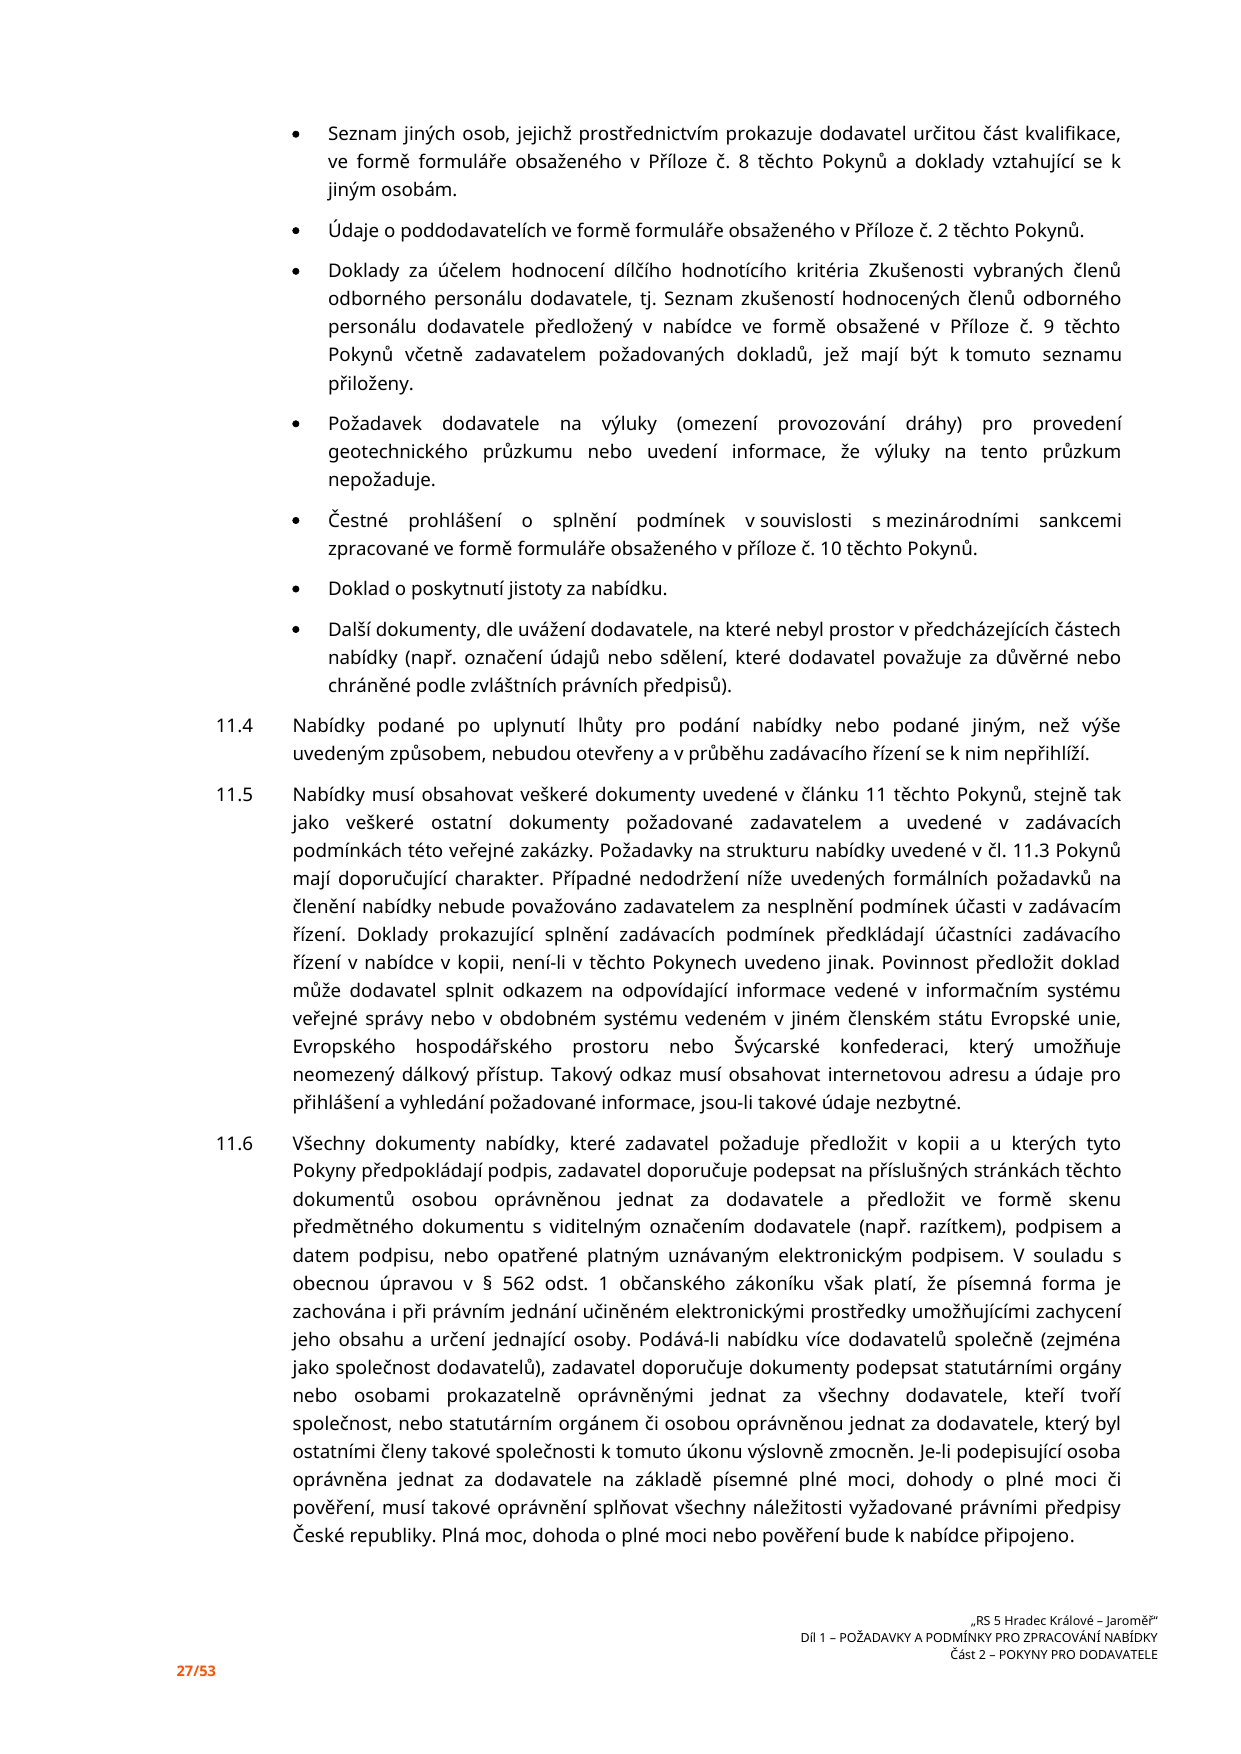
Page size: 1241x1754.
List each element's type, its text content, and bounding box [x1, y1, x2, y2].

text Doklady za účelem hodnocení dílčího hodnotícího kritéria Zkušenosti vybraných členů odborného personálu dodavatele, tj. Seznam zkušeností hodnocených členů odborného personálu dodavatele předložený v nabídce ve formě obsažené v Příloze č. 9 těchto Pokynů včetně zadavatelem požadovaných dokladů, jež mají být k tomuto seznamu přiloženy. [292, 258, 1122, 395]
text Nabídky musí obsahovat veškeré dokumenty uvedené v článku 11 těchto Pokynů, stejně tak jako veškeré ostatní dokumenty požadované zadavatelem a uvedené v zadávacích podmínkách této veřejné zakázky. Požadavky na strukturu nabídky uvedené v čl. 11.3 Pokynů mají doporučující charakter. Případné nedodržení níže uvedených formálních požadavků na členění nabídky nebude považováno zadavatelem za nesplnění podmínek účasti v zadávacím řízení. Doklady prokazující splnění zadávacích podmínek předkládají účastníci zadávacího řízení v nabídce v kopii, není-li v těchto Pokynech uvedeno jinak. Povinnost předložit doklad může dodavatel splnit odkazem na odpovídající informace vedené v informačním systému veřejné správy nebo v obdobném systému vedeném v jiném členském státu Evropské unie, Evropského hospodářského prostoru nebo Švýcarské konfederaci, který umožňuje neomezený dálkový přístup. Takový odkaz musí obsahovat internetovou adresu a údaje pro přihlášení a vyhledání požadované informace, jsou-li takové údaje nezbytné. [216, 781, 1122, 1115]
text Požadavek dodavatele na výluky (omezení provozování dráhy) pro provedení geotechnického průzkumu nebo uvedení informace, že výluky na tento průzkum nepožaduje. [292, 410, 1122, 492]
text Nabídky podané po uplynutí lhůty pro podání nabídky nebo podané jiným, než výše uvedeným způsobem, nebudou otevřeny a v průběhu zadávacího řízení se k nim nepřihlíží. [216, 712, 1122, 766]
text Doklad o poskytnutí jistoty za nabídku. [292, 575, 1122, 601]
text Čestné prohlášení o splnění podmínek v souvislosti s mezinárodními sankcemi zpracované ve formě formuláře obsaženého v příloze č. 10 těchto Pokynů. [292, 507, 1122, 560]
text Údaje o poddodavatelích ve formě formuláře obsaženého v Příloze č. 2 těchto Pokynů. [292, 217, 1122, 243]
text Všechny dokumenty nabídky, které zadavatel požaduje předložit v kopii a u kterých tyto Pokyny předpokládají podpis, zadavatel doporučuje podepsat na příslušných stránkách těchto dokumentů osobou oprávněnou jednat za dodavatele a předložit ve formě skenu předmětného dokumentu s viditelným označením dodavatele (např. razítkem), podpisem a datem podpisu, nebo opatřené platným uznávaným elektronickým podpisem. V souladu s obecnou úpravou v § 562 odst. 1 občanského zákoníku však platí, že písemná forma je zachována i při právním jednání učiněném elektronickými prostředky umožňujícími zachycení jeho obsahu a určení jednající osoby. Podává-li nabídku více dodavatelů společně (zejména jako společnost dodavatelů), zadavatel doporučuje dokumenty podepsat statutárními orgány nebo osobami prokazatelně oprávněnými jednat za všechny dodavatele, kteří tvoří společnost, nebo statutárním orgánem či osobou oprávněnou jednat za dodavatele, který byl ostatními členy takové společnosti k tomuto úkonu výslovně zmocněn. Je-li podepisující osoba oprávněna jednat za dodavatele na základě písemné plné moci, dohody o plné moci či pověření, musí takové oprávnění splňovat všechny náležitosti vyžadované právními předpisy České republiky. Plná moc, dohoda o plné moci nebo pověření bude k nabídce připojeno. [216, 1130, 1122, 1548]
text Seznam jiných osob, jejichž prostřednictvím prokazuje dodavatel určitou část kvalifikace, ve formě formuláře obsaženého v Příloze č. 8 těchto Pokynů a doklady vztahující se k jiným osobám. [292, 121, 1122, 202]
text Další dokumenty, dle uvážení dodavatele, na které nebyl prostor v předcházejících částech nabídky (např. označení údajů nebo sdělení, které dodavatel považuje za důvěrné nebo chráněné podle zvláštních právních předpisů). [292, 616, 1122, 697]
